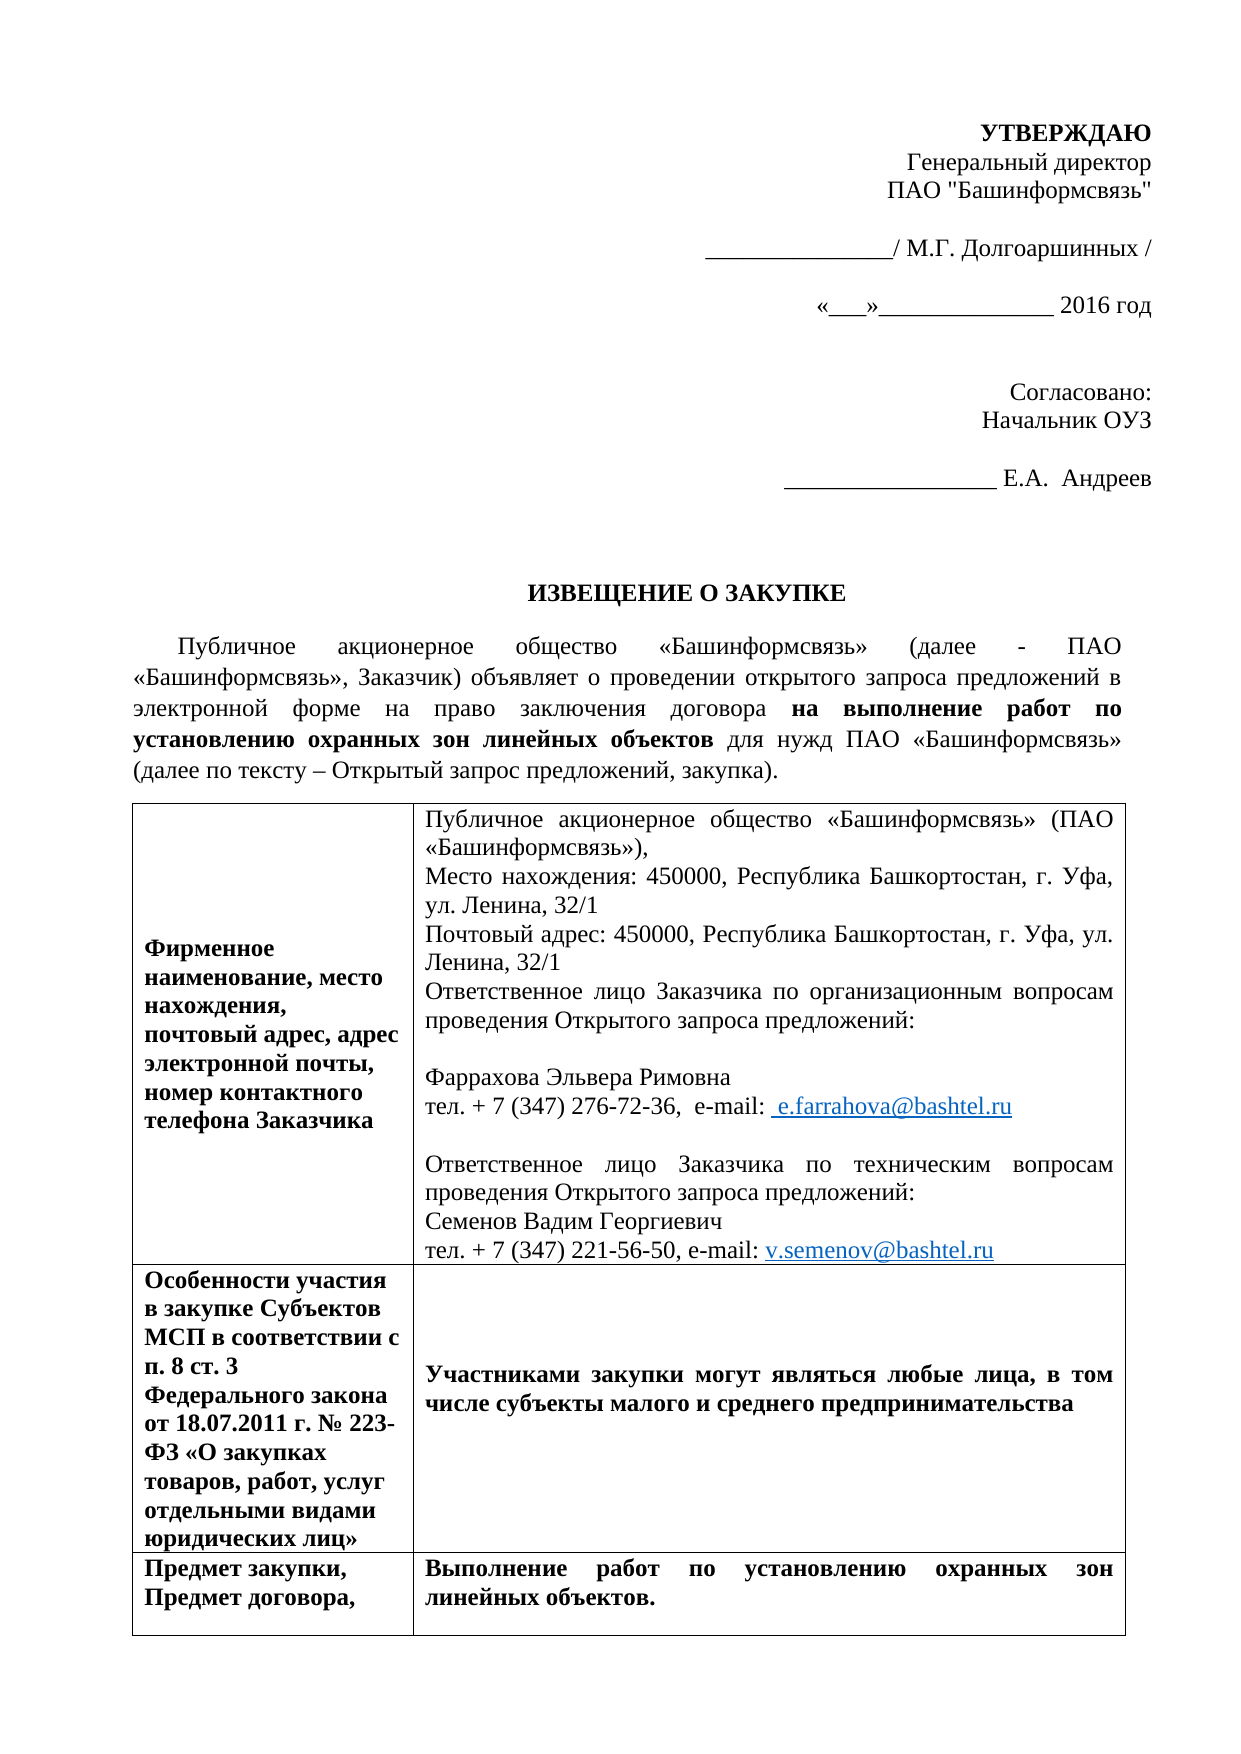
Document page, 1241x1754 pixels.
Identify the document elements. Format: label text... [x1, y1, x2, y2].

text Начальник ОУЗ [177, 406, 1152, 434]
text ИЗВЕЩЕНИЕ О ЗАКУПКЕ [222, 578, 1152, 607]
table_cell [133, 1553, 413, 1635]
table_cell Участниками закупки могут являться любые лица, в том числе субъекты малого и среднего предпринимательства [414, 1265, 1125, 1552]
text УТВЕРЖДАЮ [177, 118, 1152, 147]
text Публичное акционерное общество «Башинформсвязь» (далее - ПАО «Башинформсвязь», Заказчик) объявляет о проведении открытого запроса предложений в электронной форме на право заключения договора на выполнение работ по установлению охранных зон линейных объектов для нужд ПАО «Башинформсвязь» (далее по тексту – Открытый запрос предложений, закупка). [133, 631, 1122, 784]
table_header Фирменное наименование, место нахождения, почтовый адрес, адрес электронной почты, номер контактного телефона Заказчика [133, 804, 413, 1264]
table_cell Особенности участия в закупке Субъектов МСП в соответствии с п. 8 ст. 3 Федерального закона от 18.07.2011 г. № 223-ФЗ «О закупках товаров, работ, услуг отдельными видами юридических лиц» [133, 1265, 413, 1552]
text Согласовано: [177, 377, 1152, 406]
table_header Публичное акционерное общество «Башинформсвязь» (ПАО «Башинформсвязь»), Место нахождения: 450000, Республика Башкортостан, г. Уфа, ул. Ленина, 32/1 Почтовый адрес: 450000, Республика Башкортостан, г. Уфа, ул. Ленина, 32/1 Ответственное лицо Заказчика по организационным вопросам проведения Открытого запроса предложений: Фаррахова Эльвера Римовна тел. + 7 (347) 276-72-36, e-mail: e.farrahova@bashtel.ru Ответственное лицо Заказчика по техническим вопросам проведения Открытого запроса предложений: Семенов Вадим Георгиевич тел. + 7 (347) 221-56-50, e-mail: v.semenov@bashtel.ru [414, 804, 1125, 1264]
text _______________/ М.Г. Долгоаршинных / [177, 233, 1152, 262]
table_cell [414, 1553, 1125, 1635]
text ПАО "Башинформсвязь" [177, 176, 1152, 204]
text _________________ Е.А. Андреев [177, 463, 1152, 492]
text «___»______________ 2016 год [177, 291, 1152, 319]
text Генеральный директор [177, 147, 1152, 176]
